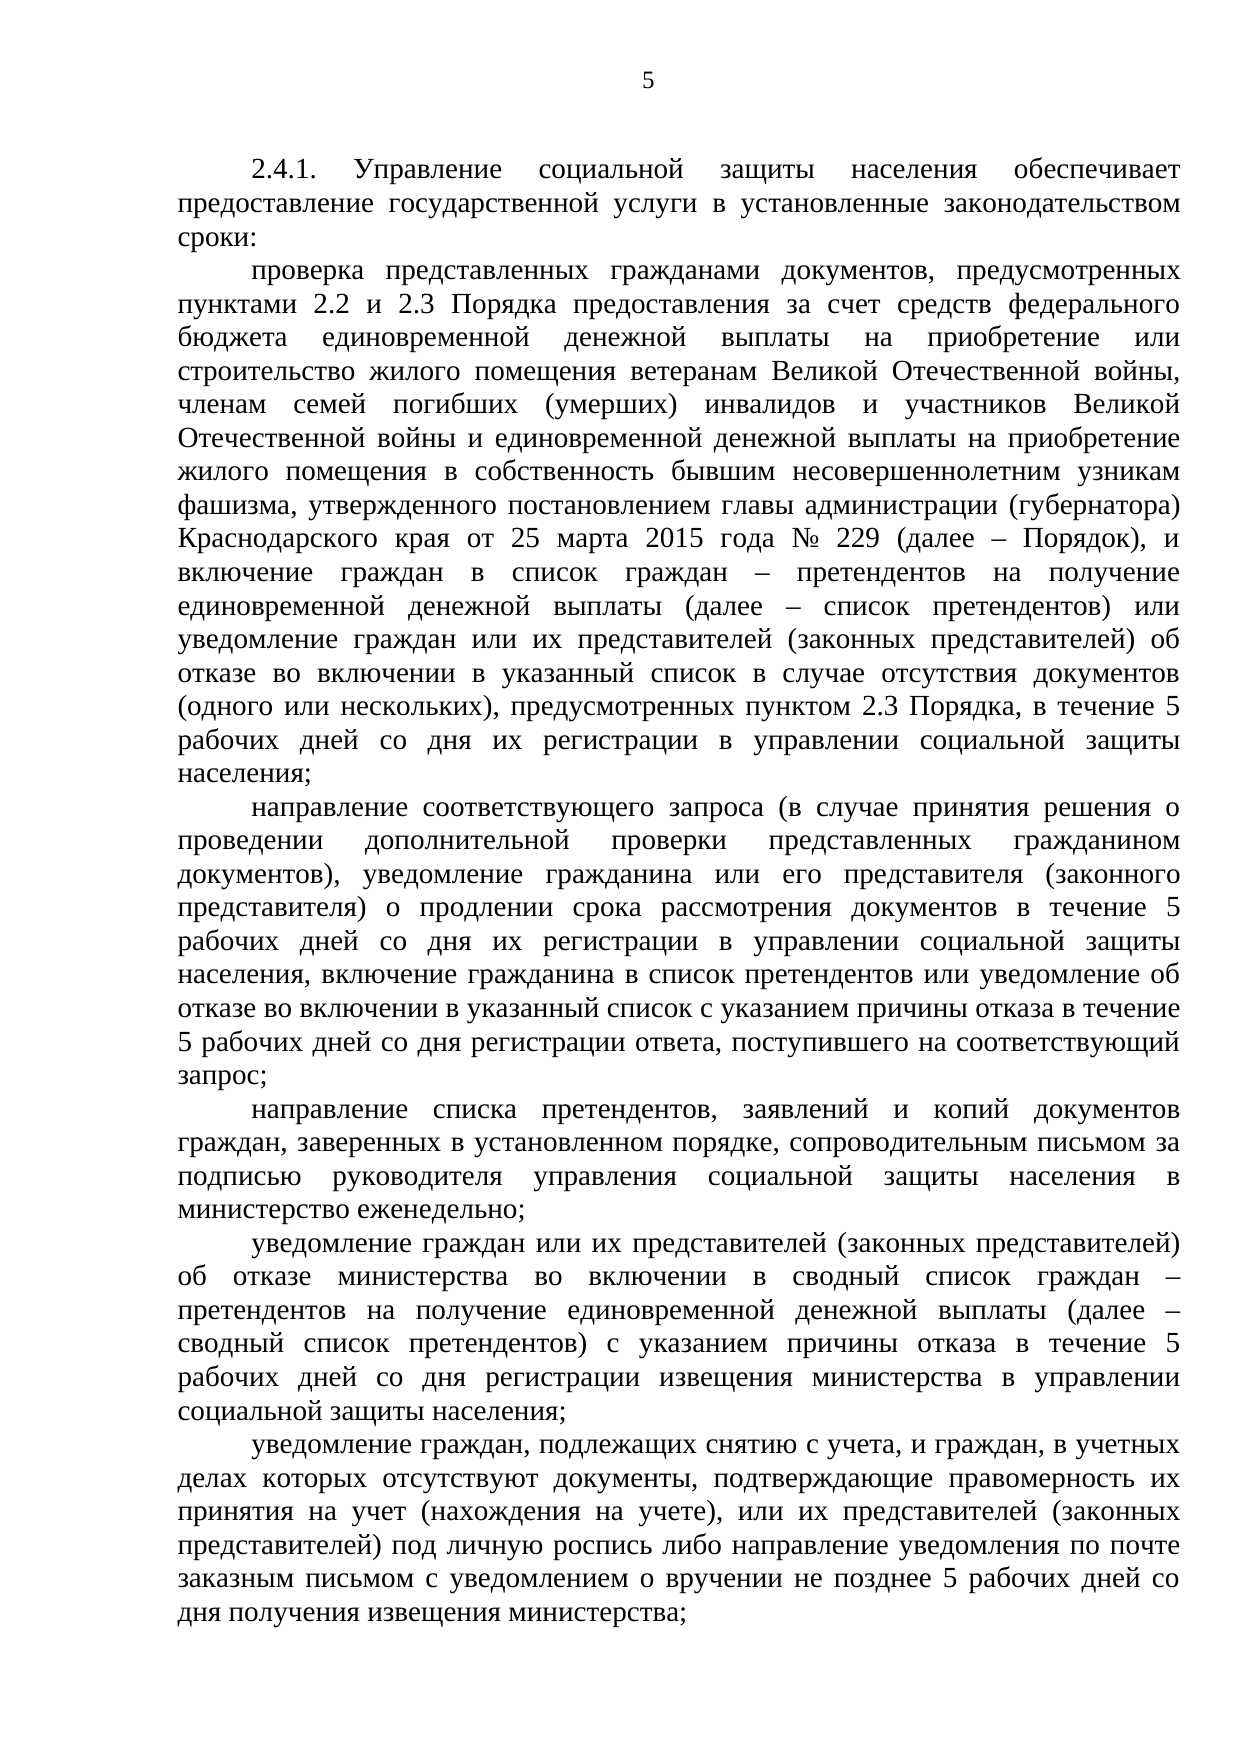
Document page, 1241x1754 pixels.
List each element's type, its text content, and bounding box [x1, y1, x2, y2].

text направление списка претендентов, заявлений и копий документов граждан, заверенных в установленном порядке, сопроводительным письмом за подписью руководителя управления социальной защиты населения в министерство еженедельно; [177, 1091, 1181, 1225]
text уведомление граждан или их представителей (законных представителей) об отказе министерства во включении в сводный список граждан – претендентов на получение единовременной денежной выплаты (далее – сводный список претендентов) с указанием причины отказа в течение 5 рабочих дней со дня регистрации извещения министерства в управлении социальной защиты населения; [177, 1225, 1181, 1426]
text направление соответствующего запроса (в случае принятия решения о проведении дополнительной проверки представленных гражданином документов), уведомление гражданина или его представителя (законного представителя) о продлении срока рассмотрения документов в течение 5 рабочих дней со дня их регистрации в управлении социальной защиты населения, включение гражданина в список претендентов или уведомление об отказе во включении в указанный список с указанием причины отказа в течение 5 рабочих дней со дня регистрации ответа, поступившего на соответствующий запрос; [177, 789, 1181, 1091]
text 2.4.1. Управление социальной защиты населения обеспечивает предоставление государственной услуги в установленные законодательством сроки: [177, 152, 1181, 252]
text уведомление граждан, подлежащих снятию с учета, и граждан, в учетных делах которых отсутствуют документы, подтверждающие правомерность их принятия на учет (нахождения на учете), или их представителей (законных представителей) под личную роспись либо направление уведомления по почте заказным письмом с уведомлением о вручении не позднее 5 рабочих дней со дня получения извещения министерства; [177, 1426, 1181, 1627]
text проверка представленных гражданами документов, предусмотренных пунктами 2.2 и 2.3 Порядка предоставления за счет средств федерального бюджета единовременной денежной выплаты на приобретение или строительство жилого помещения ветеранам Великой Отечественной войны, членам семей погибших (умерших) инвалидов и участников Великой Отечественной войны и единовременной денежной выплаты на приобретение жилого помещения в собственность бывшим несовершеннолетним узникам фашизма, утвержденного постановлением главы администрации (губернатора) Краснодарского края от 25 марта 2015 года № 229 (далее – Порядок), и включение граждан в список граждан – претендентов на получение единовременной денежной выплаты (далее – список претендентов) или уведомление граждан или их представителей (законных представителей) об отказе во включении в указанный список в случае отсутствия документов (одного или нескольких), предусмотренных пунктом 2.3 Порядка, в течение 5 рабочих дней со дня их регистрации в управлении социальной защиты населения; [177, 252, 1181, 789]
